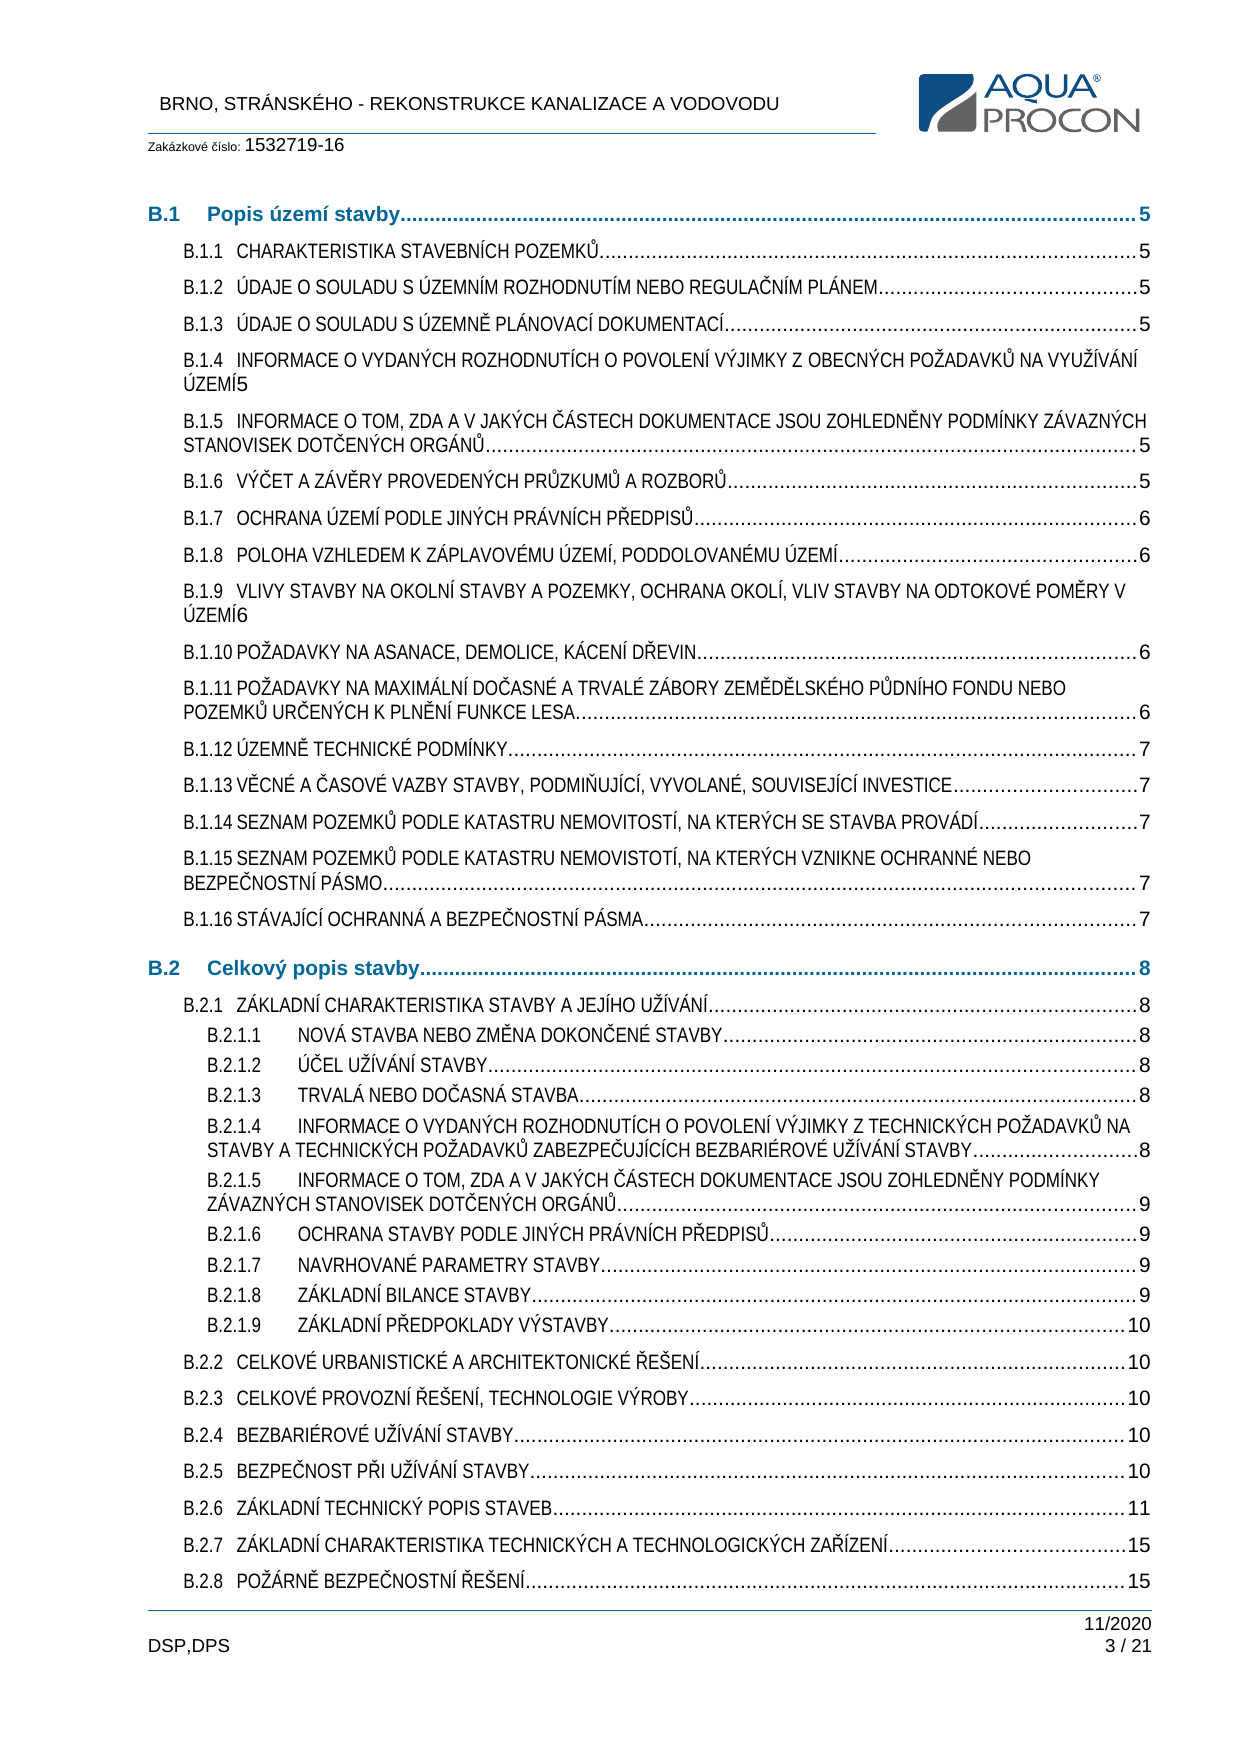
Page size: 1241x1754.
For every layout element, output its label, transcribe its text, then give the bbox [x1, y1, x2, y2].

text B.2.1.8 ZÁKLADNÍ BILANCE STAVBY 9 [207, 1283, 1152, 1307]
text B.1.4 Informace o vydaných rozhodnutích o povolení výjimky z obecných požadavků na využívání území 5 [183, 348, 1152, 396]
text B.2.3 Celkové provozní řešení, technologie výroby 10 [183, 1386, 1152, 1410]
text B.1.15 SEZNAM POZEMKŮ PODLE KATASTRU NEMOVISTOTÍ, NA KTERÝCH VZNIKNE OCHRANNÉ NEBO BEZPEČNOSTNÍ PÁSMO 7 [183, 846, 1152, 894]
text B.1.6 VÝČET A ZÁVĚRY PROVEDENÝCH PRŮZKUMŮ A ROZBORŮ 5 [183, 469, 1152, 493]
text B.1.8 POLOHA VZHLEDEM K ZÁPLAVOVÉMU ÚZEMÍ, PODDOLOVANÉMU ÚZEMÍ 6 [183, 542, 1152, 567]
text B.1.1 CHARAKTERISTIKA STAVEBNÍCH POZEMKŮ 5 [183, 239, 1152, 263]
text B.2.1.3 TRVALÁ NEBO DOČASNÁ STAVBA 8 [207, 1083, 1152, 1107]
text B.1.16 STÁVAJÍCÍ OCHRANNÁ A BEZPEČNOSTNÍ PÁSMA 7 [183, 907, 1152, 931]
text B.1 Popis území stavby 5 [148, 202, 1152, 226]
text B.1.10 POŽADAVKY NA ASANACE, DEMOLICE, KÁCENÍ DŘEVIN 6 [183, 639, 1152, 664]
text B.2.4 BEZBARIÉROVÉ UŽÍVÁNÍ STAVBY 10 [183, 1423, 1152, 1447]
text B.1.11 POŽADAVKY NA MAXIMÁLNÍ DOČASNÉ A TRVALÉ ZÁBORY ZEMĚDĚLSKÉHO PŮDNÍHO FONDU NEBO POZEMKŮ URČENÝCH K PLNĚNÍ FUNKCE LESA 6 [183, 676, 1152, 724]
text B.1.9 VLIVY STAVBY NA OKOLNÍ STAVBY A POZEMKY, OCHRANA OKOLÍ, VLIV STAVBY NA ODTOKOVÉ POMĚRY V ÚZEMÍ 6 [183, 579, 1152, 627]
text B.2.7 Základní charakteristika technických a technologických zařízení 15 [183, 1532, 1152, 1557]
text B.1.3 Údaje o souladu s územně plánovací dokumentací 5 [183, 312, 1152, 336]
text B.2.1.4 INFORMACE O VYDANÝCH ROZHODNUTÍCH O POVOLENÍ VÝJIMKY Z TECHNICKÝCH POŽADAVKŮ NA STAVBY A TECHNICKÝCH POŽADAVKŮ ZABEZPEČUJÍCÍCH BEZBARIÉROVÉ UŽÍVÁNÍ STAVBY 8 [207, 1114, 1152, 1162]
text B.2.1.7 NAVRHOVANÉ PARAMETRY STAVBY 9 [207, 1252, 1152, 1277]
text B.2.1.6 OCHRANA STAVBY PODLE JINÝCH PRÁVNÍCH PŘEDPISŮ 9 [207, 1222, 1152, 1246]
text B.1.13 VĚCNÉ A ČASOVÉ VAZBY STAVBY, PODMIŇUJÍCÍ, VYVOLANÉ, SOUVISEJÍCÍ INVESTICE 7 [183, 773, 1152, 797]
text B.2.1.5 INFORMACE O TOM, ZDA A V JAKÝCH ČÁSTECH DOKUMENTACE JSOU ZOHLEDNĚNY PODMÍNKY ZÁVAZNÝCH STANOVISEK DOTČENÝCH ORGÁNŮ 9 [207, 1168, 1152, 1216]
text B.2.8 POŽÁRNĚ BEZPEČNOSTNÍ ŘEŠENÍ 15 [183, 1569, 1152, 1593]
text B.2 Celkový popis stavby 8 [148, 956, 1152, 980]
text B.1.2 Údaje o souladu s územním rozhodnutím nebo regulačním plánem 5 [183, 275, 1152, 299]
text B.1.12 ÚZEMNĚ TECHNICKÉ PODMÍNKY 7 [183, 737, 1152, 761]
text B.2.1 Základní charakteristika stavby a jejího užívání 8 [183, 992, 1152, 1016]
text B.1.5 Informace o tom, zda a v jakých částech dokumentace jsou zohledněny podmínky závazných stanovisek dotčených orgánů 5 [183, 409, 1152, 457]
text B.1.14 SEZNAM POZEMKŮ PODLE KATASTRU NEMOVITOSTÍ, NA KTERÝCH SE STAVBA PROVÁDÍ 7 [183, 810, 1152, 834]
text B.2.6 ZÁKLADNÍ TECHNICKÝ POPIS STAVEB 11 [183, 1496, 1152, 1520]
text B.2.1.2 ÚČEL UŽÍVÁNÍ STAVBY 8 [207, 1053, 1152, 1077]
text B.2.1.1 NOVÁ STAVBA NEBO ZMĚNA DOKONČENÉ STAVBY 8 [207, 1023, 1152, 1047]
text B.2.1.9 ZÁKLADNÍ PŘEDPOKLADY VÝSTAVBY 10 [207, 1313, 1152, 1337]
text B.1.7 OCHRANA ÚZEMÍ PODLE JINÝCH PRÁVNÍCH PŘEDPISŮ 6 [183, 506, 1152, 530]
text B.2.2 CELKOVÉ URBANISTICKÉ A ARCHITEKTONICKÉ ŘEŠENÍ 10 [183, 1350, 1152, 1374]
text B.2.5 BEZPEČNOST PŘI UŽÍVÁNÍ STAVBY 10 [183, 1459, 1152, 1483]
